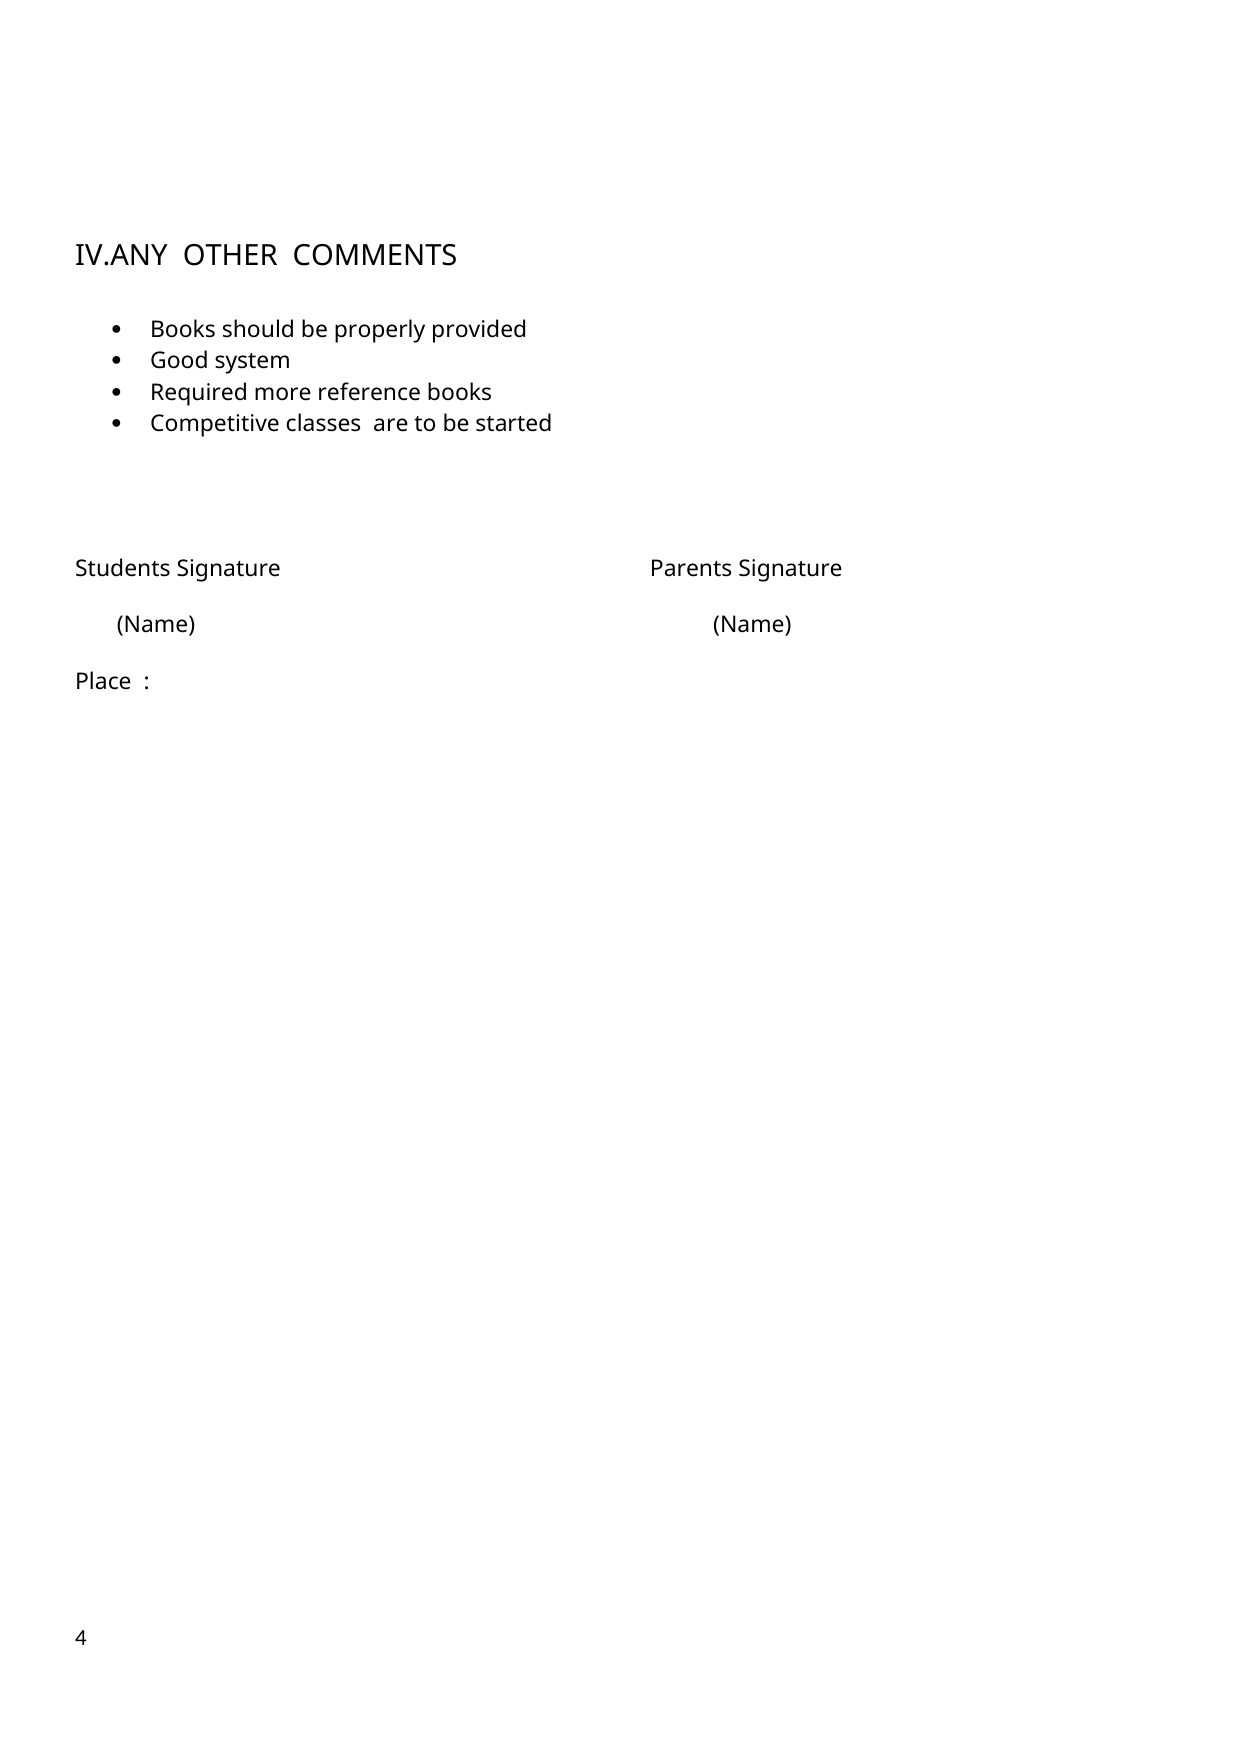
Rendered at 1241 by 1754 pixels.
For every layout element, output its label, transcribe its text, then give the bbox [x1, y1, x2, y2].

text Place : [75, 665, 1165, 696]
list Competitive classes are to be started [112, 407, 1165, 438]
text Students Signature Parents Signature [75, 552, 1165, 583]
text IV.ANY OTHER COMMENTS [75, 234, 1165, 273]
text (Name) (Name) [75, 608, 1165, 640]
list Required more reference books [112, 376, 1165, 407]
list Books should be properly provided [112, 313, 1165, 344]
list Good system [112, 344, 1165, 376]
